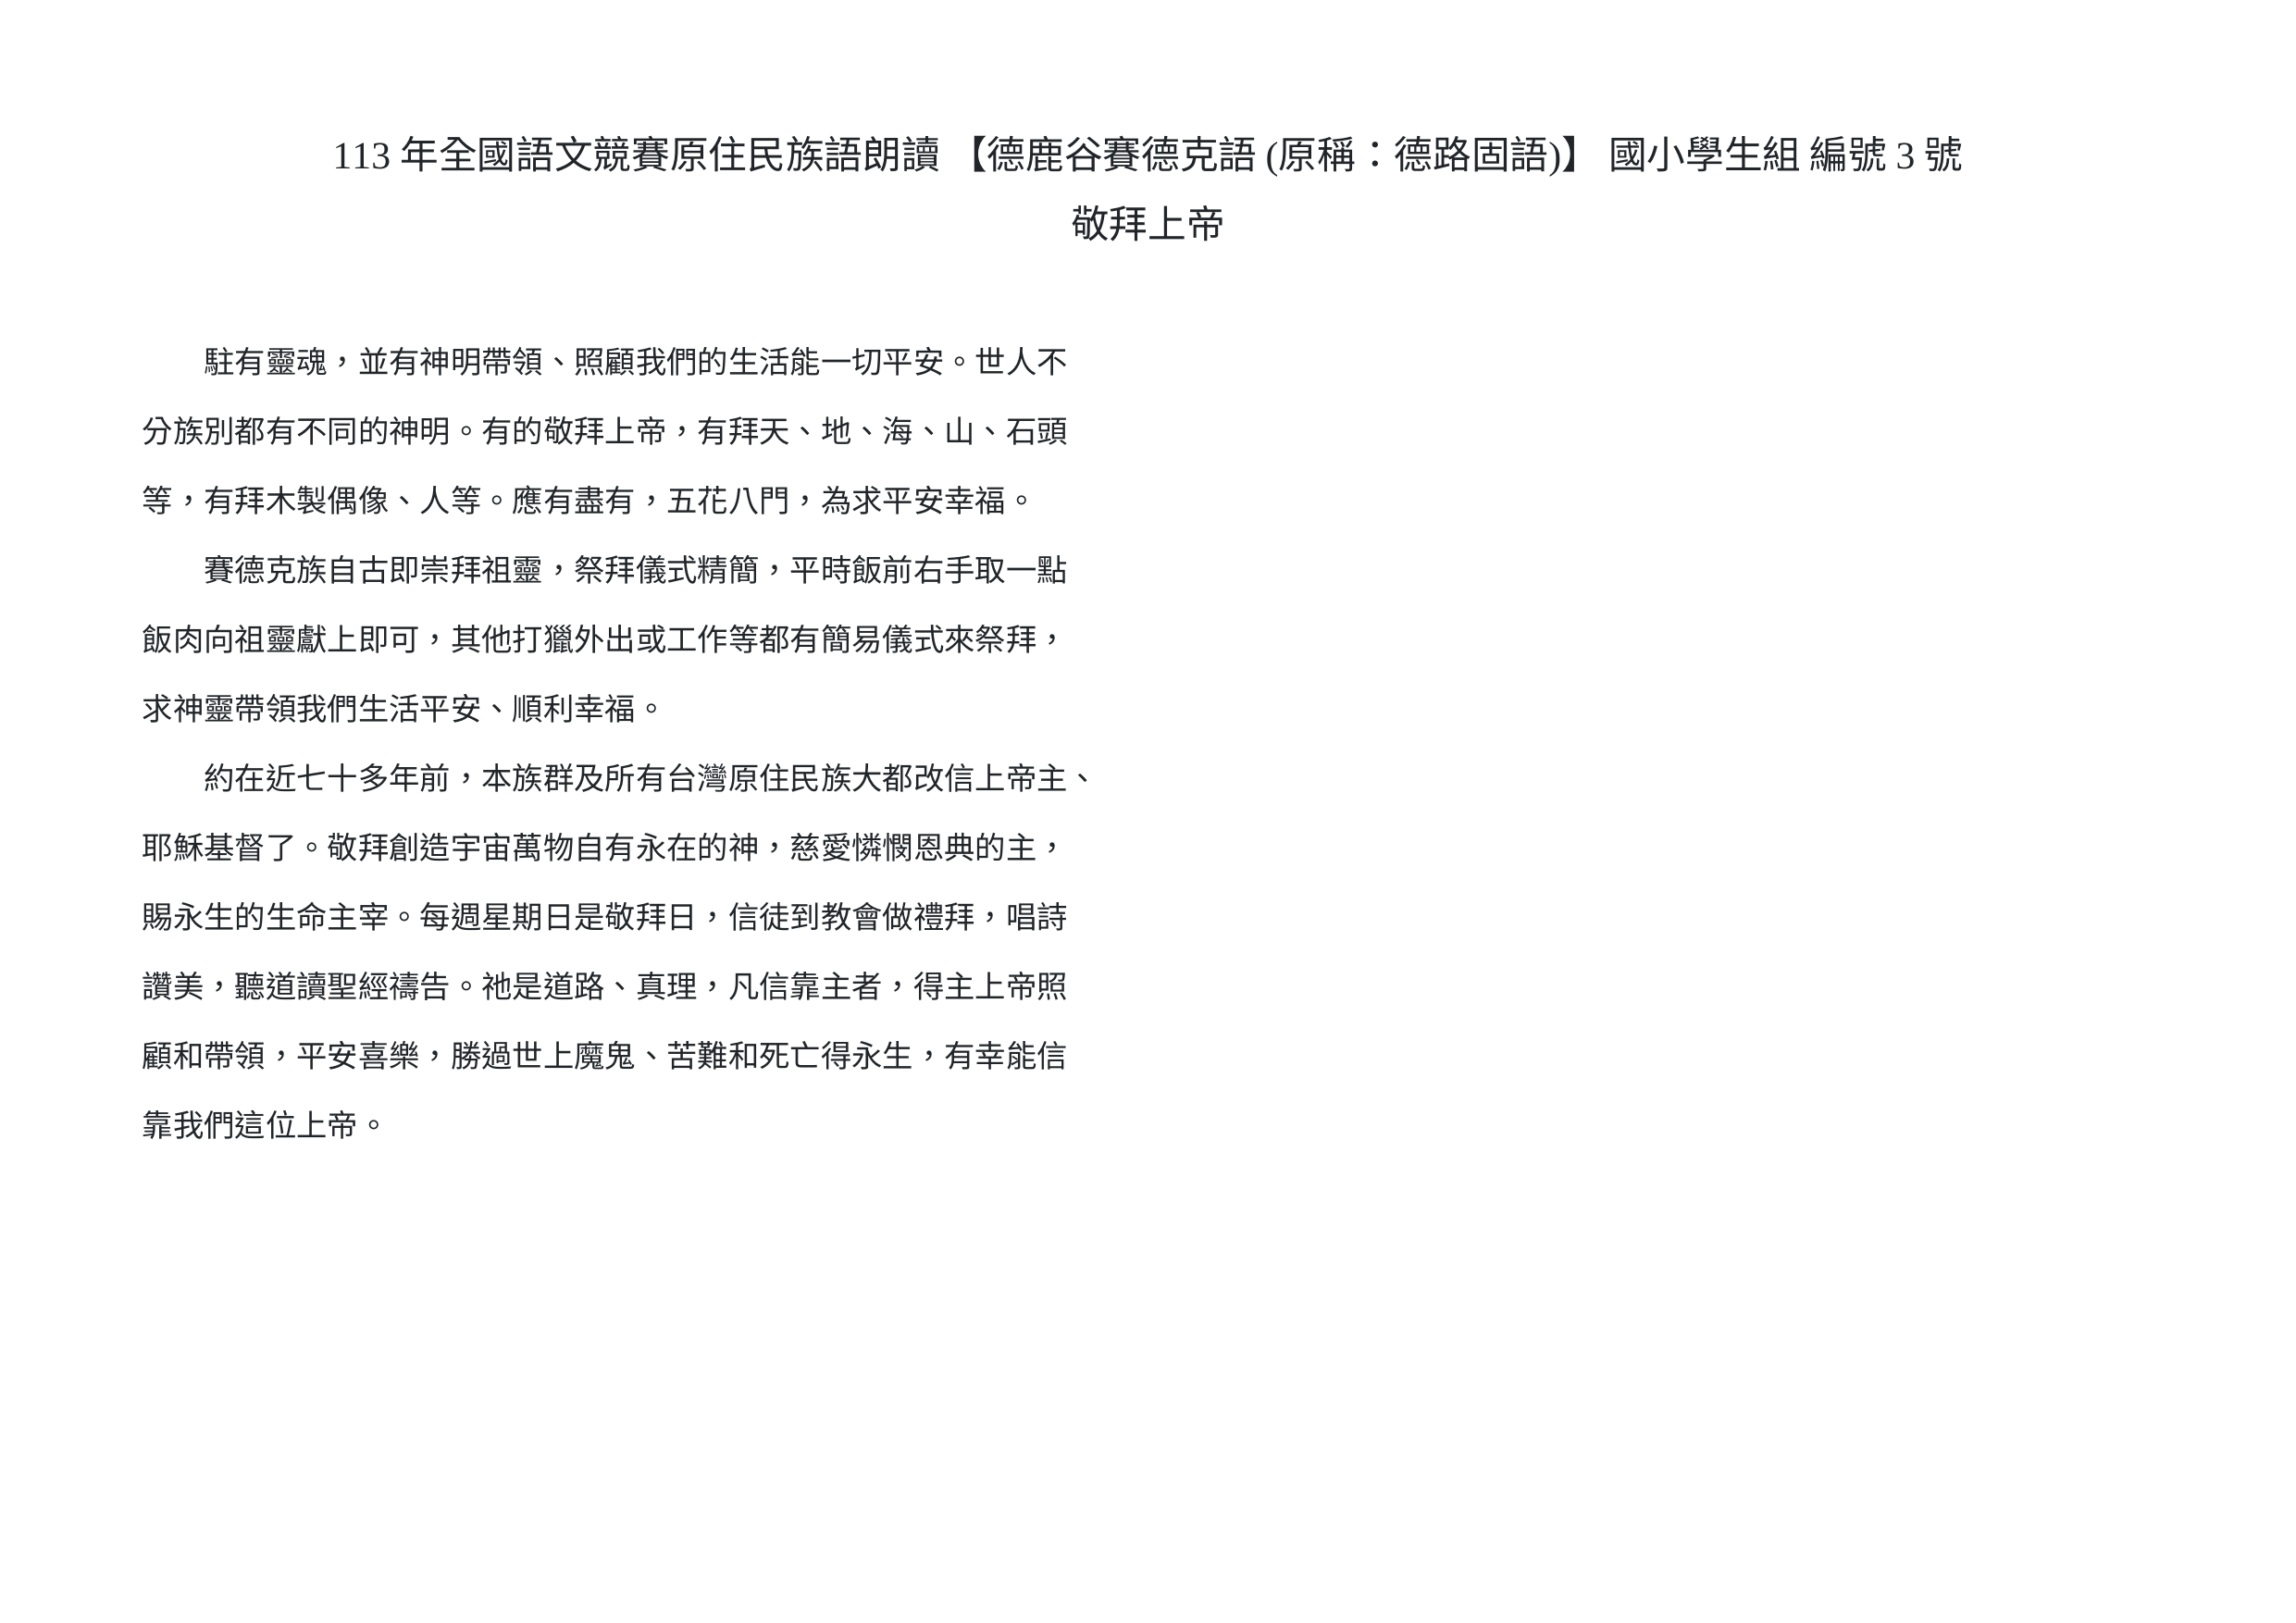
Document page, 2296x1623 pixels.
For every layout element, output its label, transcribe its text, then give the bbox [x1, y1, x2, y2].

text 賽德克族自古即崇拜祖靈，祭拜儀式精簡，平時飯前右手取一點飯肉向祖靈獻上即可，其他打獵外出或工作等都有簡易儀式來祭拜，求神靈帶領我們生活平安、順利幸福。 [142, 534, 1090, 742]
text 約在近七十多年前，本族群及所有台灣原住民族大都改信上帝主、耶穌基督了。敬拜創造宇宙萬物自有永在的神，慈愛憐憫恩典的主，賜永生的生命主宰。每週星期日是敬拜日，信徒到教會做禮拜，唱詩讚美，聽道讀聖經禱告。祂是道路、真理，凡信靠主者，得主上帝照顧和帶領，平安喜樂，勝過世上魔鬼、苦難和死亡得永生，有幸能信靠我們這位上帝。 [142, 742, 1090, 1158]
text 駐有靈魂，並有神明帶領、照顧我們的生活能一切平安。世人不分族別都有不同的神明。有的敬拜上帝，有拜天、地、海、山、石頭等，有拜木製偶像、人等。應有盡有，五花八門，為求平安幸福。 [142, 326, 1090, 534]
text 敬拜上帝 [142, 187, 2153, 256]
text 113 年全國語文競賽原住民族語朗讀 【德鹿谷賽德克語 (原稱：德路固語)】 國小學生組 編號 3 號 [142, 118, 2153, 187]
